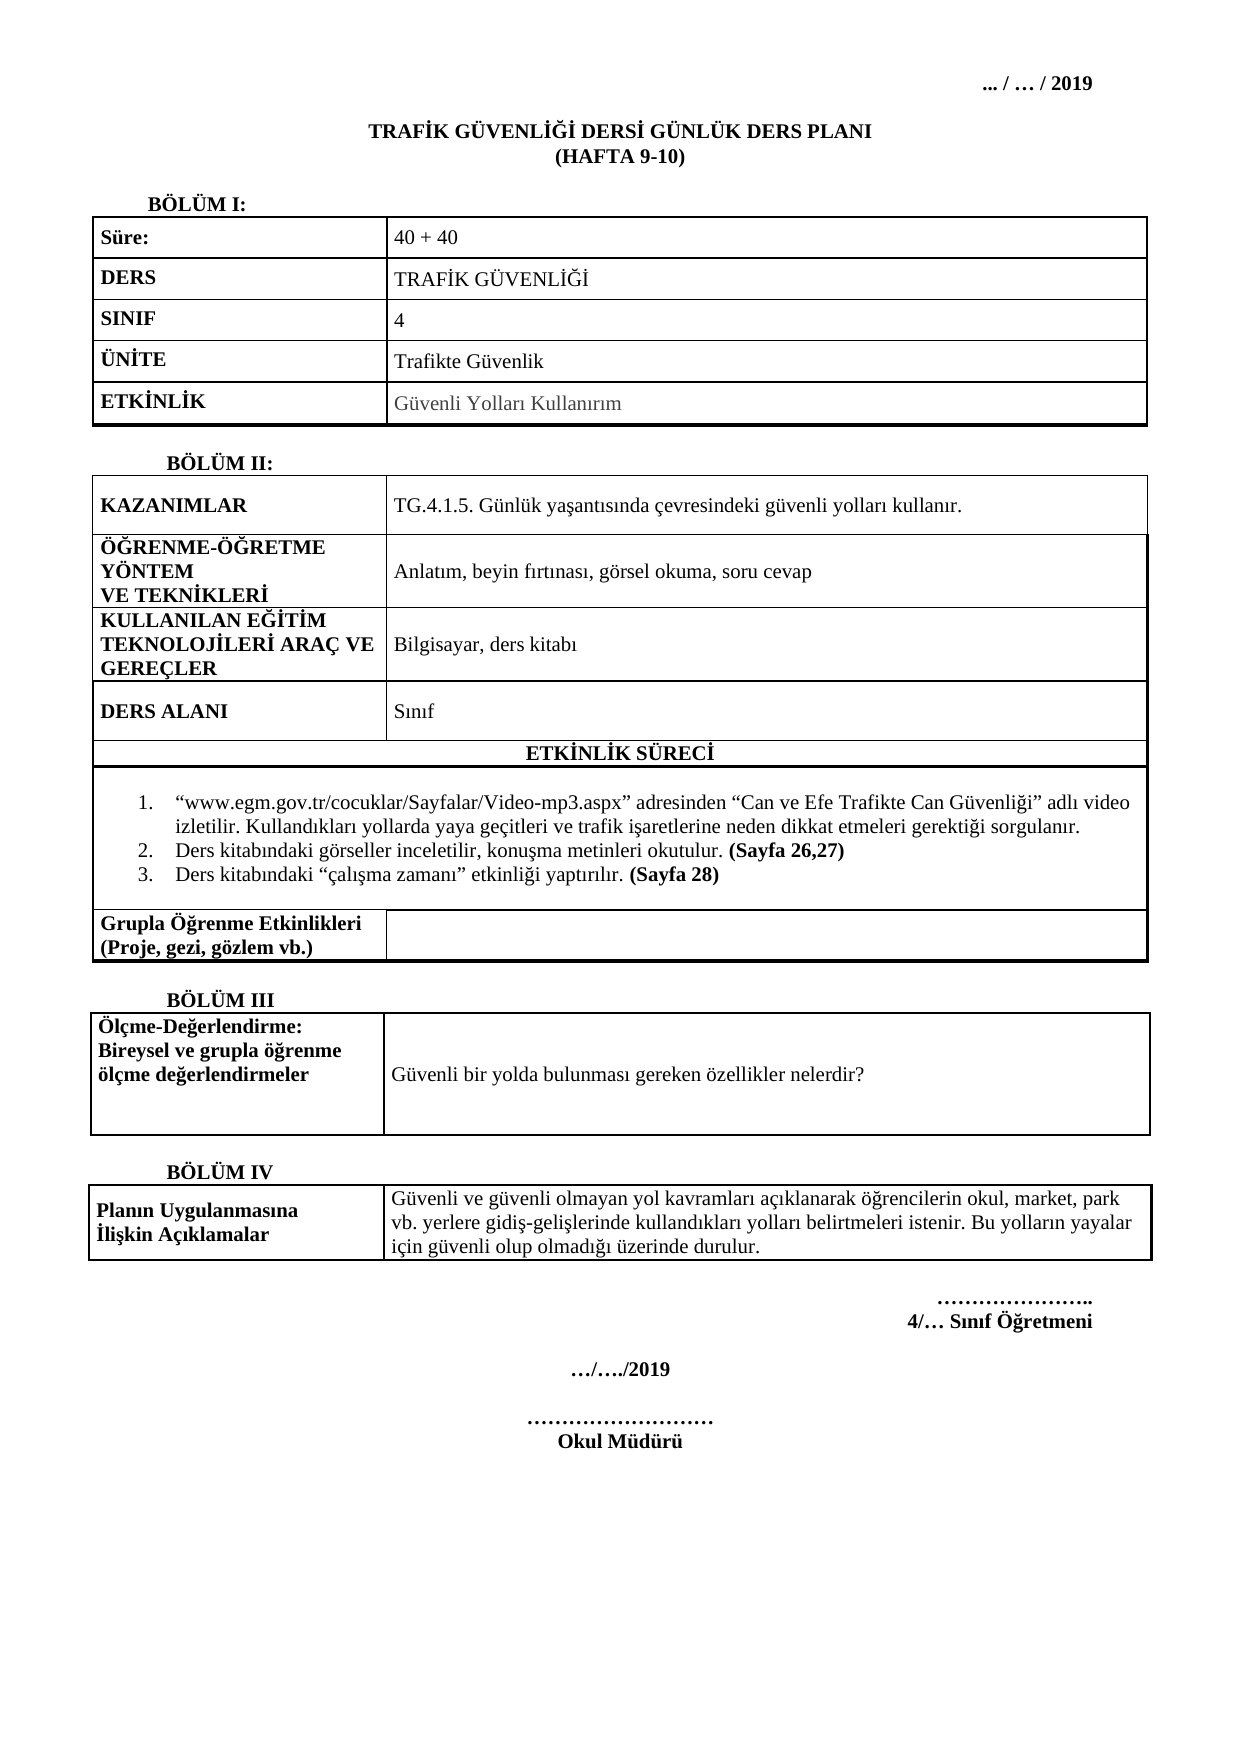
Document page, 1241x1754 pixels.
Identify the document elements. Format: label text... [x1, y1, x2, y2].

table_cell “www.egm.gov.tr/cocuklar/Sayfalar/Video-mp3.aspx” adresinden “Can ve Efe Trafikte Can Güvenliği” adlı video izletilir. Kullandıkları yollarda yaya geçitleri ve trafik işaretlerine neden dikkat etmeleri gerektiği sorgulanır. Ders kitabındaki görseller inceletilir, konuşma metinleri okutulur. (Sayfa 26,27) Ders kitabındaki “çalışma zamanı” etkinliği yaptırılır. (Sayfa 28) [94, 768, 1146, 908]
text 4/… Sınıf Öğretmeni [148, 1309, 1092, 1333]
table_cell Anlatım, beyin fırtınası, görsel okuma, soru cevap [387, 535, 1146, 607]
table_header KAZANIMLAR [93, 476, 386, 534]
table_header Planın Uygulanmasına İlişkin Açıklamalar [90, 1186, 383, 1258]
table_cell 4 [388, 300, 1146, 340]
table_cell ÖĞRENME-ÖĞRETME YÖNTEM VE TEKNİKLERİ [93, 535, 386, 607]
table_header 40 + 40 [388, 218, 1146, 257]
text BÖLÜM II: [148, 451, 1092, 475]
table_header Ölçme-Değerlendirme: Bireysel ve grupla öğrenme ölçme değerlendirmeler [92, 1014, 383, 1134]
table_cell Trafikte Güvenlik [388, 341, 1146, 381]
table_cell TRAFİK GÜVENLİĞİ [388, 259, 1146, 298]
table_header Güvenli bir yolda bulunması gereken özellikler nelerdir? [385, 1014, 1149, 1134]
table_cell Bilgisayar, ders kitabı [387, 608, 1146, 680]
text (HAFTA 9-10) [148, 143, 1092, 168]
text ………………….. [148, 1284, 1092, 1309]
subtitle BÖLÜM III [148, 987, 1092, 1012]
table_cell ÜNİTE [94, 341, 386, 381]
text TRAFİK GÜVENLİĞİ DERSİ GÜNLÜK DERS PLANI [148, 119, 1092, 143]
table_cell [387, 911, 1146, 959]
table_cell ETKİNLİK SÜRECİ [94, 741, 1146, 765]
table_cell DERS ALANI [94, 682, 386, 740]
table_header Süre: [94, 218, 386, 257]
table_header TG.4.1.5. Günlük yaşantısında çevresindeki güvenli yolları kullanır. [387, 476, 1147, 534]
table_cell Sınıf [387, 682, 1146, 740]
table_cell DERS [94, 259, 386, 298]
table_cell ETKİNLİK [94, 383, 386, 422]
text …/…./2019 [148, 1357, 1092, 1381]
text BÖLÜM I: [148, 192, 1092, 216]
subtitle BÖLÜM IV [148, 1160, 1092, 1184]
table_cell Grupla Öğrenme Etkinlikleri (Proje, gezi, gözlem vb.) [94, 910, 386, 959]
table_cell SINIF [94, 300, 386, 340]
text ……………………… [148, 1405, 1092, 1429]
text ... / … / 2019 [148, 71, 1092, 95]
table_header Güvenli ve güvenli olmayan yol kavramları açıklanarak öğrencilerin okul, market, park vb. yerlere gidiş-gelişlerinde kullandıkları yolları belirtmeleri istenir. Bu yolların yayalar için güvenli olup olmadığı üzerinde durulur. [385, 1186, 1150, 1258]
table_cell KULLANILAN EĞİTİM TEKNOLOJİLERİ ARAÇ VE GEREÇLER [93, 608, 386, 680]
table_cell Güvenli Yolları Kullanırım [388, 383, 1146, 422]
text Okul Müdürü [148, 1429, 1092, 1453]
